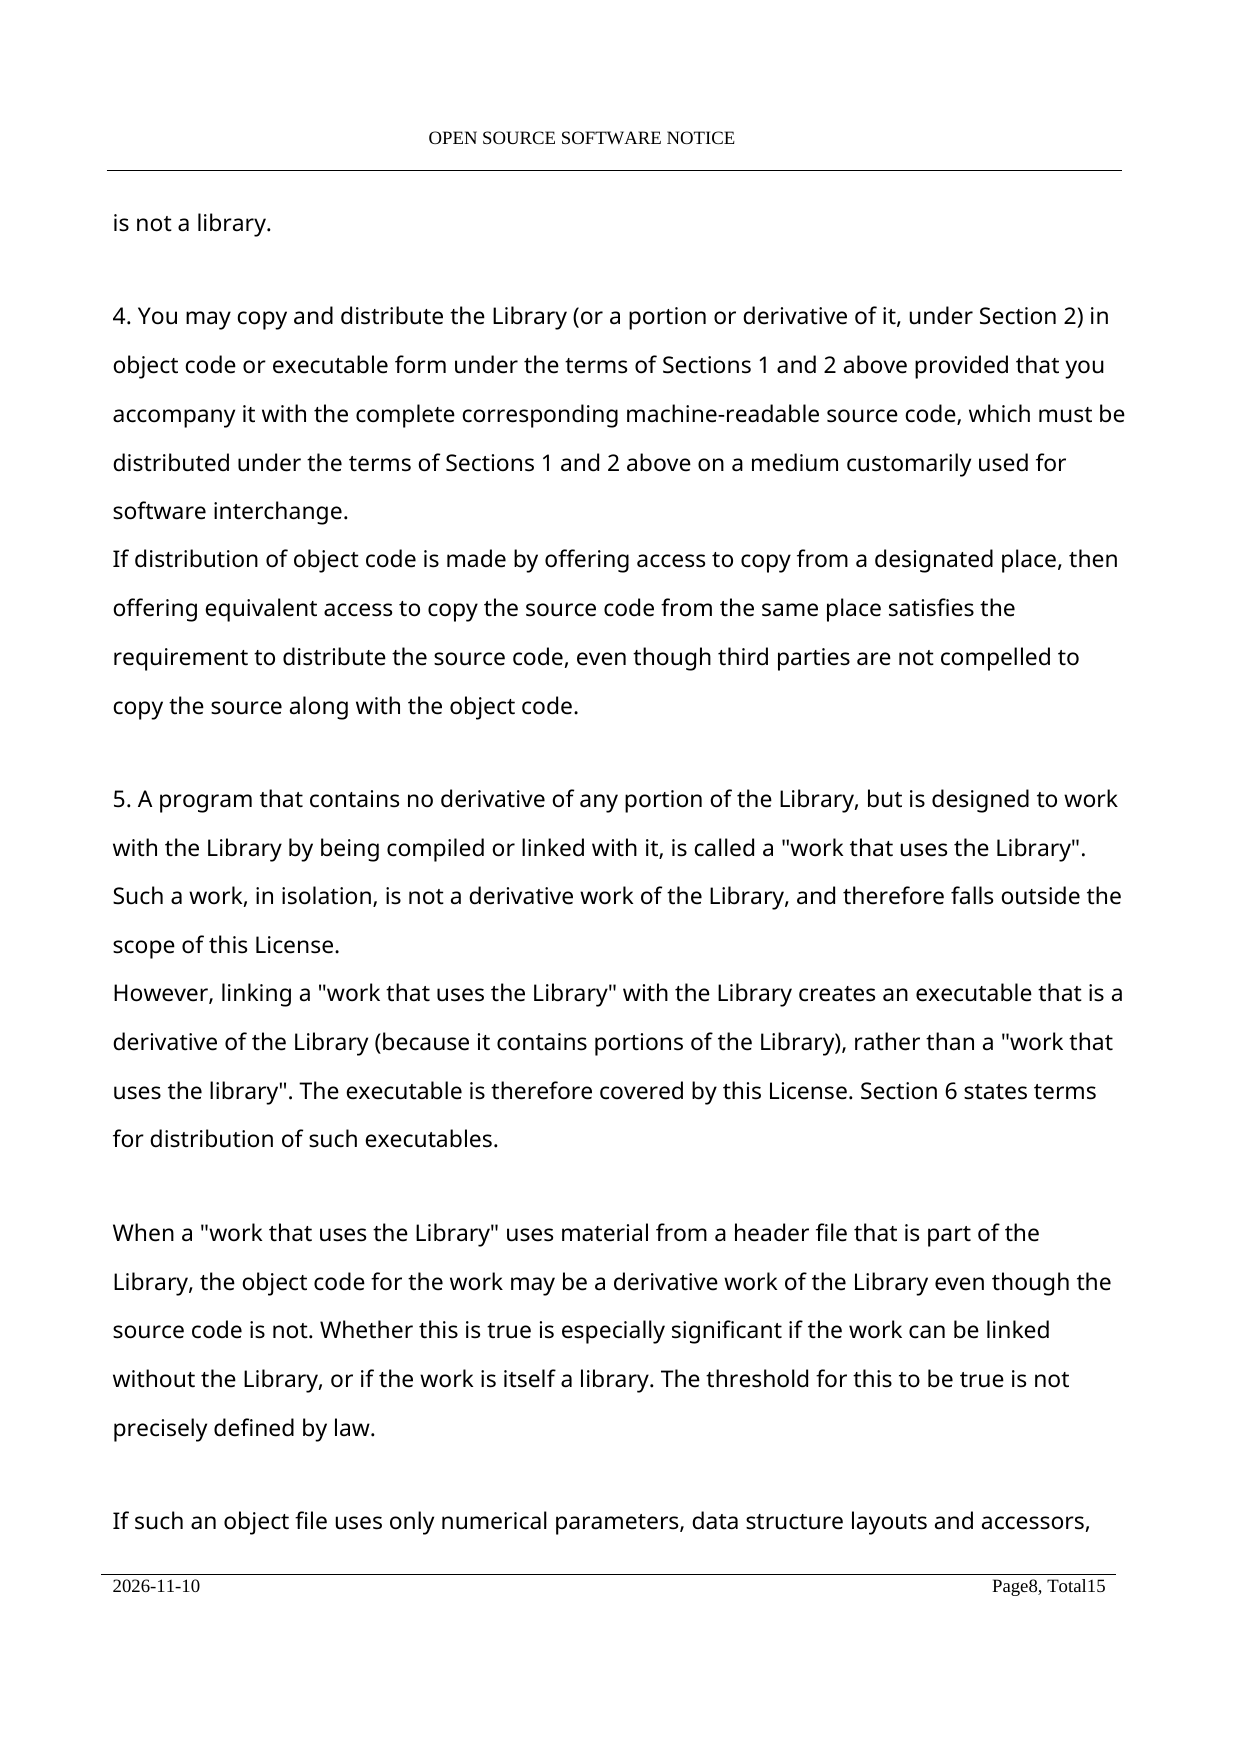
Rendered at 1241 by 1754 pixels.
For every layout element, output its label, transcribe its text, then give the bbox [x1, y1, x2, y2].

text If distribution of object code is made by offering access to copy from a designated place, then offering equivalent access to copy the source code from the same place satisfies the requirement to distribute the source code, even though third parties are not compelled to copy the source along with the object code. [112, 543, 1128, 721]
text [112, 206, 1128, 239]
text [112, 1504, 1128, 1537]
text However, linking a "work that uses the Library" with the Library creates an executable that is a derivative of the Library (because it contains portions of the Library), rather than a "work that uses the library". The executable is therefore covered by this License. Section 6 states terms for distribution of such executables. [112, 977, 1128, 1155]
text 5. A program that contains no derivative of any portion of the Library, but is designed to work with the Library by being compiled or linked with it, is called a "work that uses the Library". Such a work, in isolation, is not a derivative work of the Library, and therefore falls outside the scope of this License. [112, 782, 1128, 961]
text 4. You may copy and distribute the Library (or a portion or derivative of it, under Section 2) in object code or executable form under the terms of Sections 1 and 2 above provided that you accompany it with the complete corresponding machine-readable source code, which must be distributed under the terms of Sections 1 and 2 above on a medium customarily used for software interchange. [112, 299, 1128, 527]
text When a "work that uses the Library" uses material from a header file that is part of the Library, the object code for the work may be a derivative work of the Library even though the source code is not. Whether this is true is especially significant if the work can be linked without the Library, or if the work is itself a library. The threshold for this to be true is not precisely defined by law. [112, 1216, 1128, 1443]
